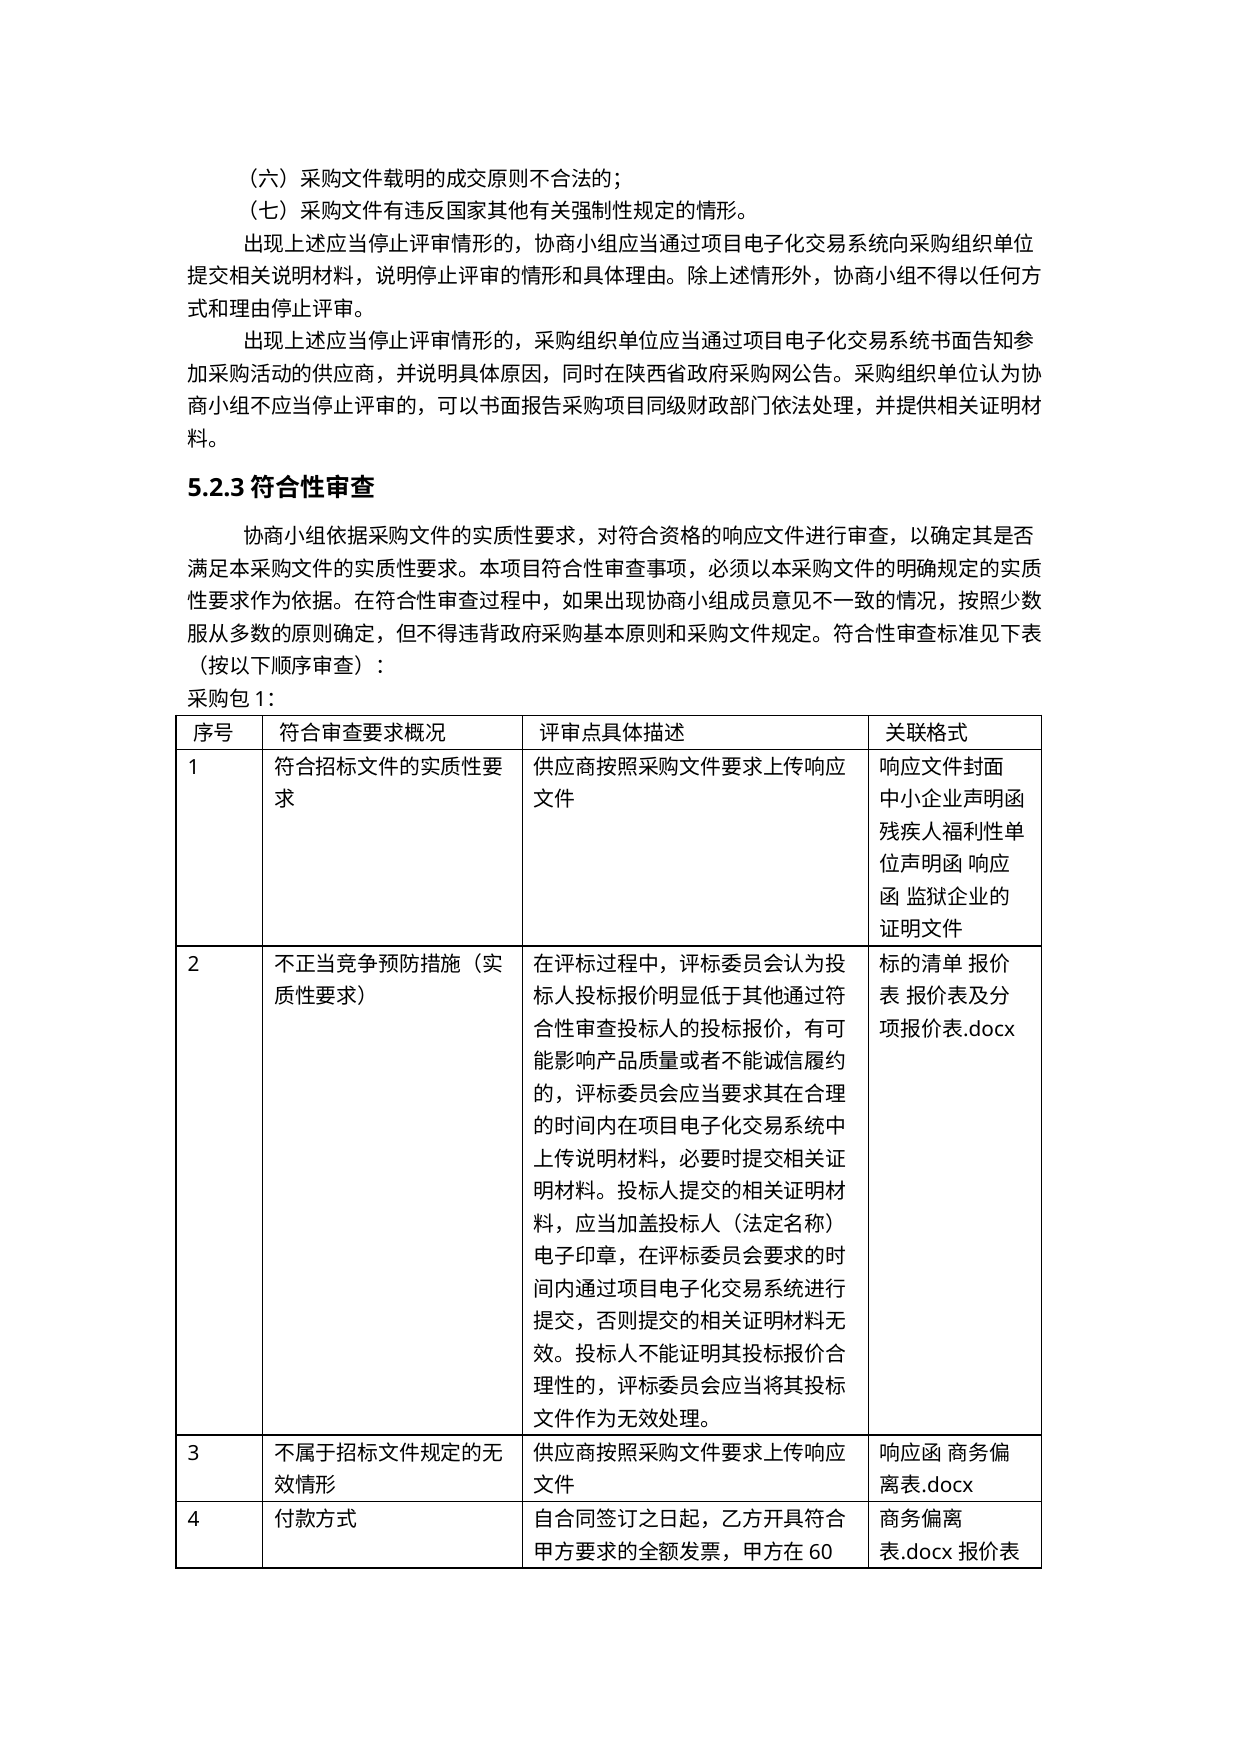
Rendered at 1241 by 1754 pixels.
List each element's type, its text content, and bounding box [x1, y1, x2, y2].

table_cell 不属于招标文件规定的无效情形 [263, 1436, 522, 1501]
text （六）采购文件载明的成交原则不合法的； [187, 162, 1053, 194]
table_cell 付款方式 [263, 1502, 522, 1567]
table_cell 2 [177, 947, 262, 1434]
table_header 关联格式 [869, 716, 1041, 748]
table_cell 供应商按照采购文件要求上传响应文件 [523, 750, 868, 945]
table_cell 符合招标文件的实质性要求 [263, 750, 522, 945]
text （七）采购文件有违反国家其他有关强制性规定的情形。 [187, 194, 1053, 227]
table_cell 响应文件封面 中小企业声明函 残疾人福利性单位声明函 响应函 监狱企业的证明文件 [869, 750, 1041, 945]
table_cell 供应商按照采购文件要求上传响应文件 [523, 1436, 868, 1501]
table_cell 3 [177, 1436, 262, 1501]
table_cell 在评标过程中，评标委员会认为投标人投标报价明显低于其他通过符合性审查投标人的投标报价，有可能影响产品质量或者不能诚信履约的，评标委员会应当要求其在合理的时间内在项目电子化交易系统中上传说明材料，必要时提交相关证明材料。投标人提交的相关证明材料，应当加盖投标人（法定名称）电子印章，在评标委员会要求的时间内通过项目电子化交易系统进行提交，否则提交的相关证明材料无效。投标人不能证明其投标报价合理性的，评标委员会应当将其投标文件作为无效处理。 [523, 947, 868, 1434]
table_header 符合审查要求概况 [263, 716, 522, 748]
table_header 评审点具体描述 [523, 716, 868, 748]
table_cell 响应函 商务偏离表.docx [869, 1436, 1041, 1501]
text 协商小组依据采购文件的实质性要求，对符合资格的响应文件进行审查，以确定其是否满足本采购文件的实质性要求。本项目符合性审查事项，必须以本采购文件的明确规定的实质性要求作为依据。在符合性审查过程中，如果出现协商小组成员意见不一致的情况，按照少数服从多数的原则确定，但不得违背政府采购基本原则和采购文件规定。符合性审查标准见下表（按以下顺序审查）： [187, 519, 1053, 682]
table_cell 不正当竞争预防措施（实质性要求） [263, 947, 522, 1434]
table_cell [523, 1502, 868, 1567]
table_header 序号 [177, 716, 262, 748]
table_cell 1 [177, 750, 262, 945]
table_cell 4 [177, 1502, 262, 1567]
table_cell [869, 1502, 1041, 1567]
text 出现上述应当停止评审情形的，采购组织单位应当通过项目电子化交易系统书面告知参加采购活动的供应商，并说明具体原因，同时在陕西省政府采购网公告。采购组织单位认为协商小组不应当停止评审的，可以书面报告采购项目同级财政部门依法处理，并提供相关证明材料。 [187, 324, 1053, 454]
text 5.2.3符合性审查 [187, 454, 1053, 519]
text 出现上述应当停止评审情形的，协商小组应当通过项目电子化交易系统向采购组织单位提交相关说明材料，说明停止评审的情形和具体理由。除上述情形外，协商小组不得以任何方式和理由停止评审。 [187, 227, 1053, 324]
table_cell 标的清单 报价表 报价表及分项报价表.docx [869, 947, 1041, 1434]
text 采购包1： [187, 682, 1053, 714]
